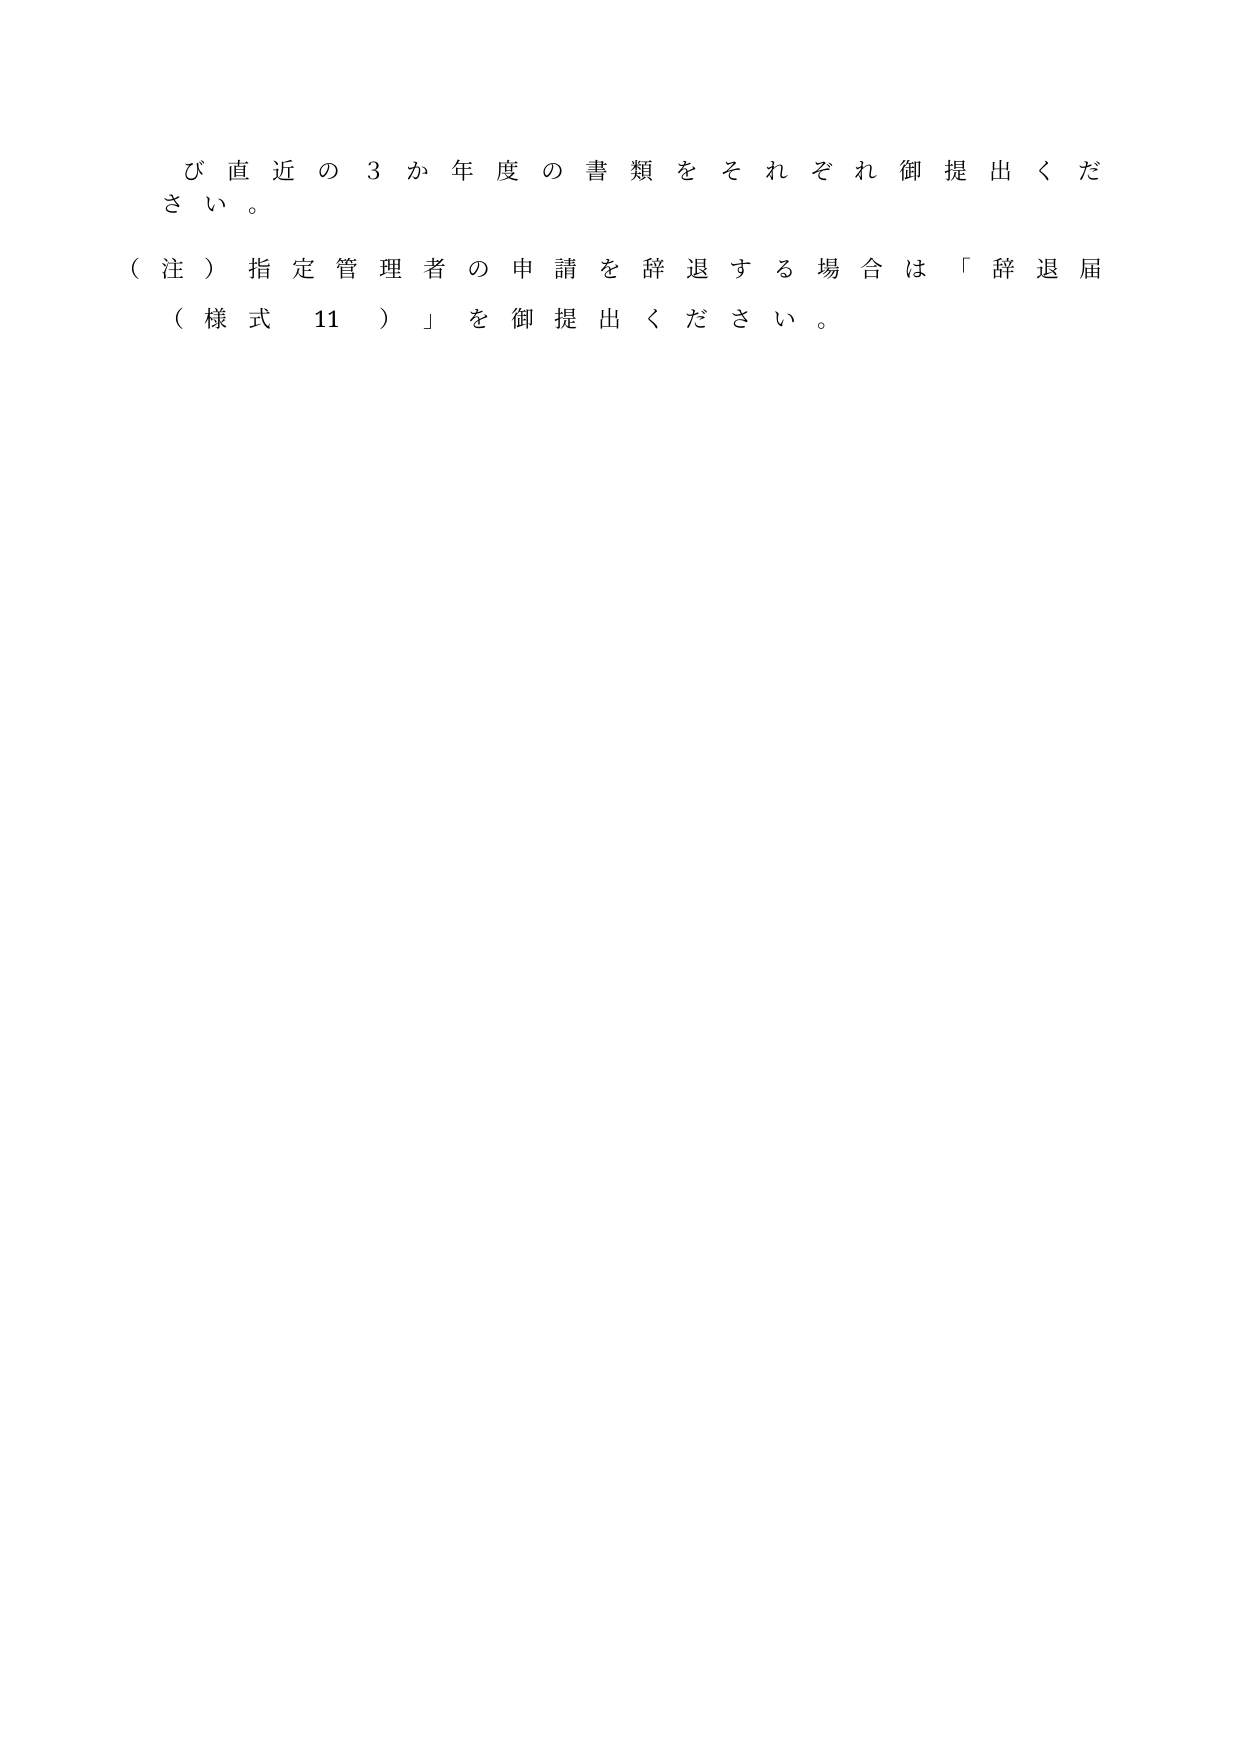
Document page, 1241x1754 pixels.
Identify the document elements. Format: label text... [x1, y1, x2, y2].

text び直近の３か年度の書類をそれぞれ御提出ください。 [139, 153, 1123, 219]
text （注）指定管理者の申請を辞退する場合は「辞退届（様式11）」を御提出ください。 [117, 252, 1123, 350]
